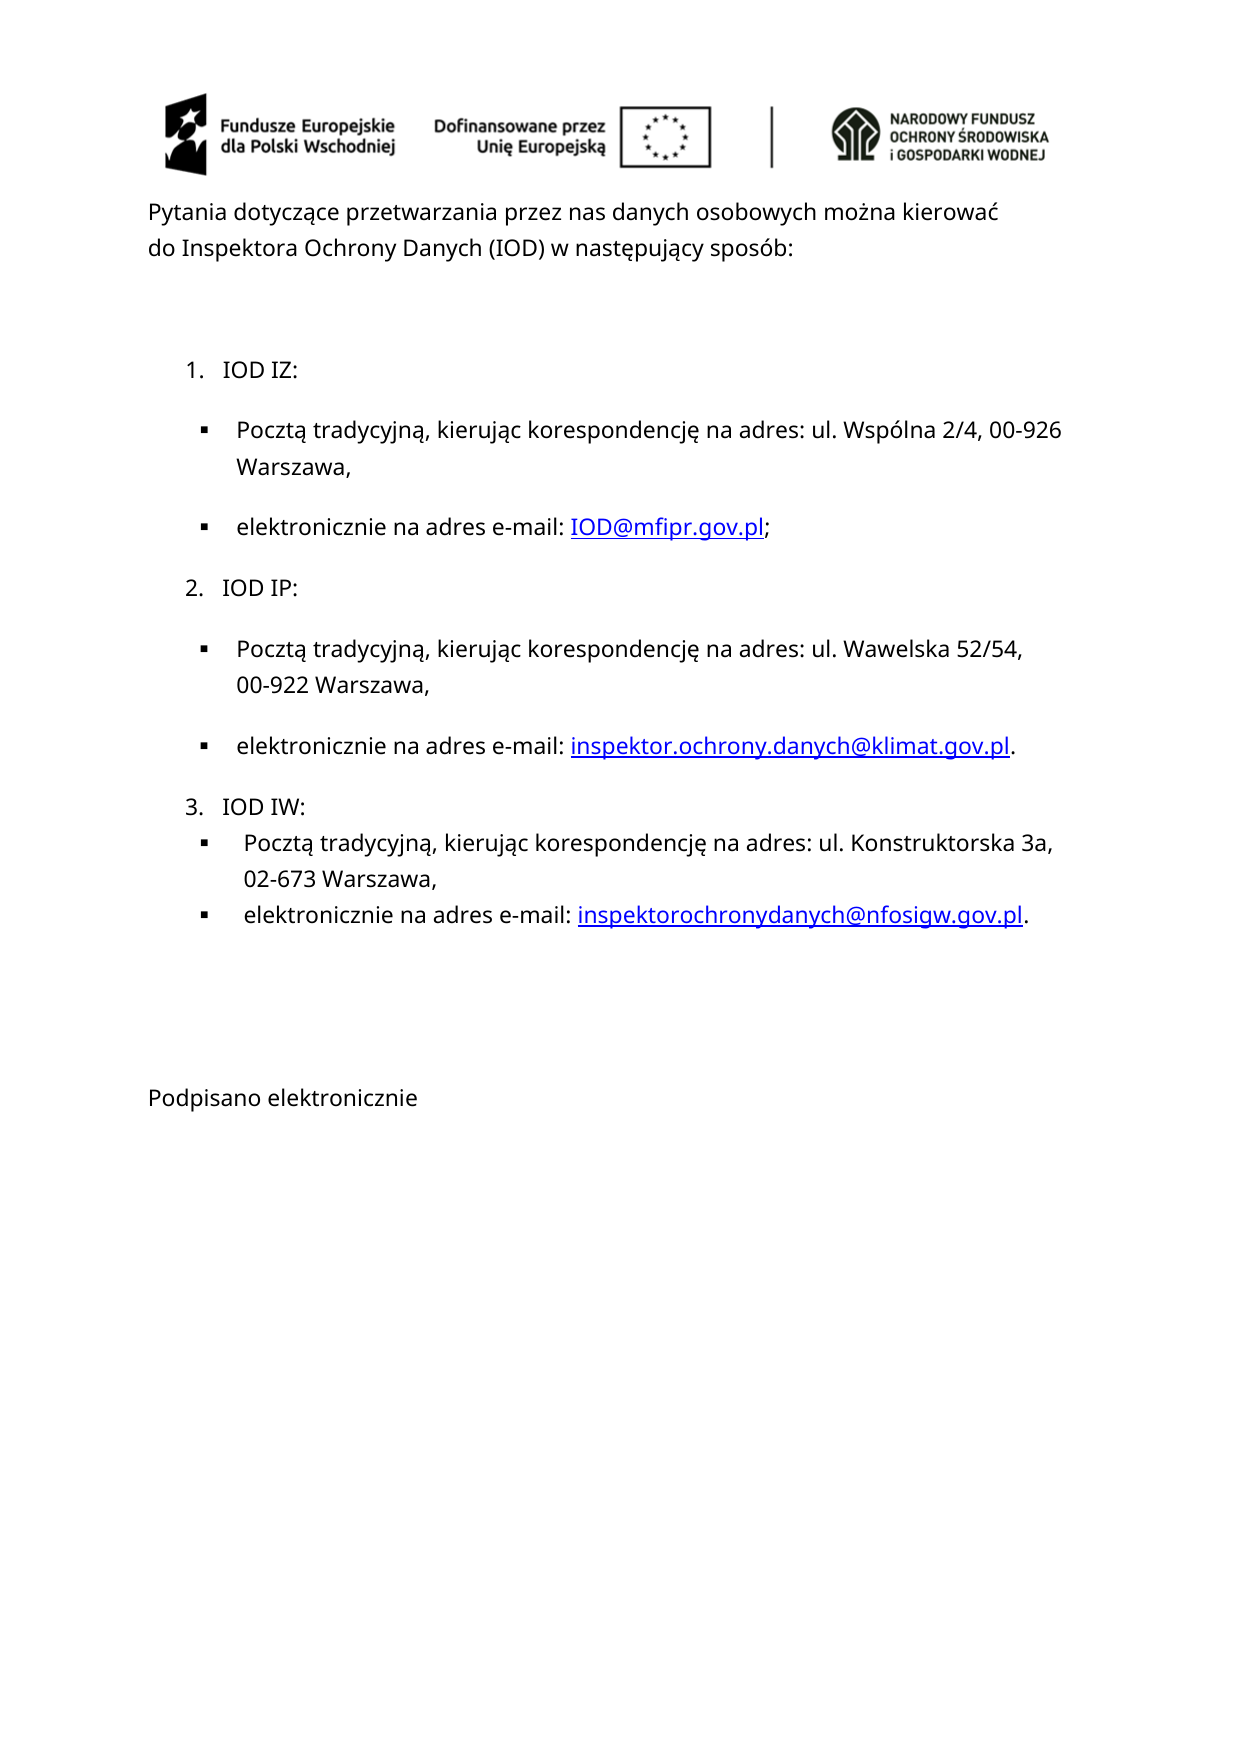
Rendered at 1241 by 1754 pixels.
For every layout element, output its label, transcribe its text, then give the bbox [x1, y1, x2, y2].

list Pocztą tradycyjną, kierując korespondencję na adres: ul. Wspólna 2/4, 00-926 Warszawa, [199, 414, 1093, 482]
list Pocztą tradycyjną, kierując korespondencję na adres: ul. Wawelska 52/54, 00-922 Warszawa, [199, 633, 1093, 700]
list elektronicznie na adres e-mail: inspektorochronydanych@nfosigw.gov.pl. [199, 899, 1093, 930]
text Pytania dotyczące przetwarzania przez nas danych osobowych można kierować do Inspektora Ochrony Danych (IOD) w następujący sposób: [148, 196, 1093, 263]
list IOD IP: [185, 572, 1093, 603]
picture [147, 73, 1093, 196]
list IOD IW: [185, 791, 1093, 822]
list elektronicznie na adres e-mail: inspektor.ochrony.danych@klimat.gov.pl. [199, 730, 1093, 761]
list IOD IZ: [185, 353, 1093, 385]
list Pocztą tradycyjną, kierując korespondencję na adres: ul. Konstruktorska 3a, 02-673 Warszawa, [199, 827, 1093, 894]
text Podpisano elektronicznie [148, 1082, 1093, 1113]
list elektronicznie na adres e-mail: IOD@mfipr.gov.pl; [199, 511, 1093, 543]
